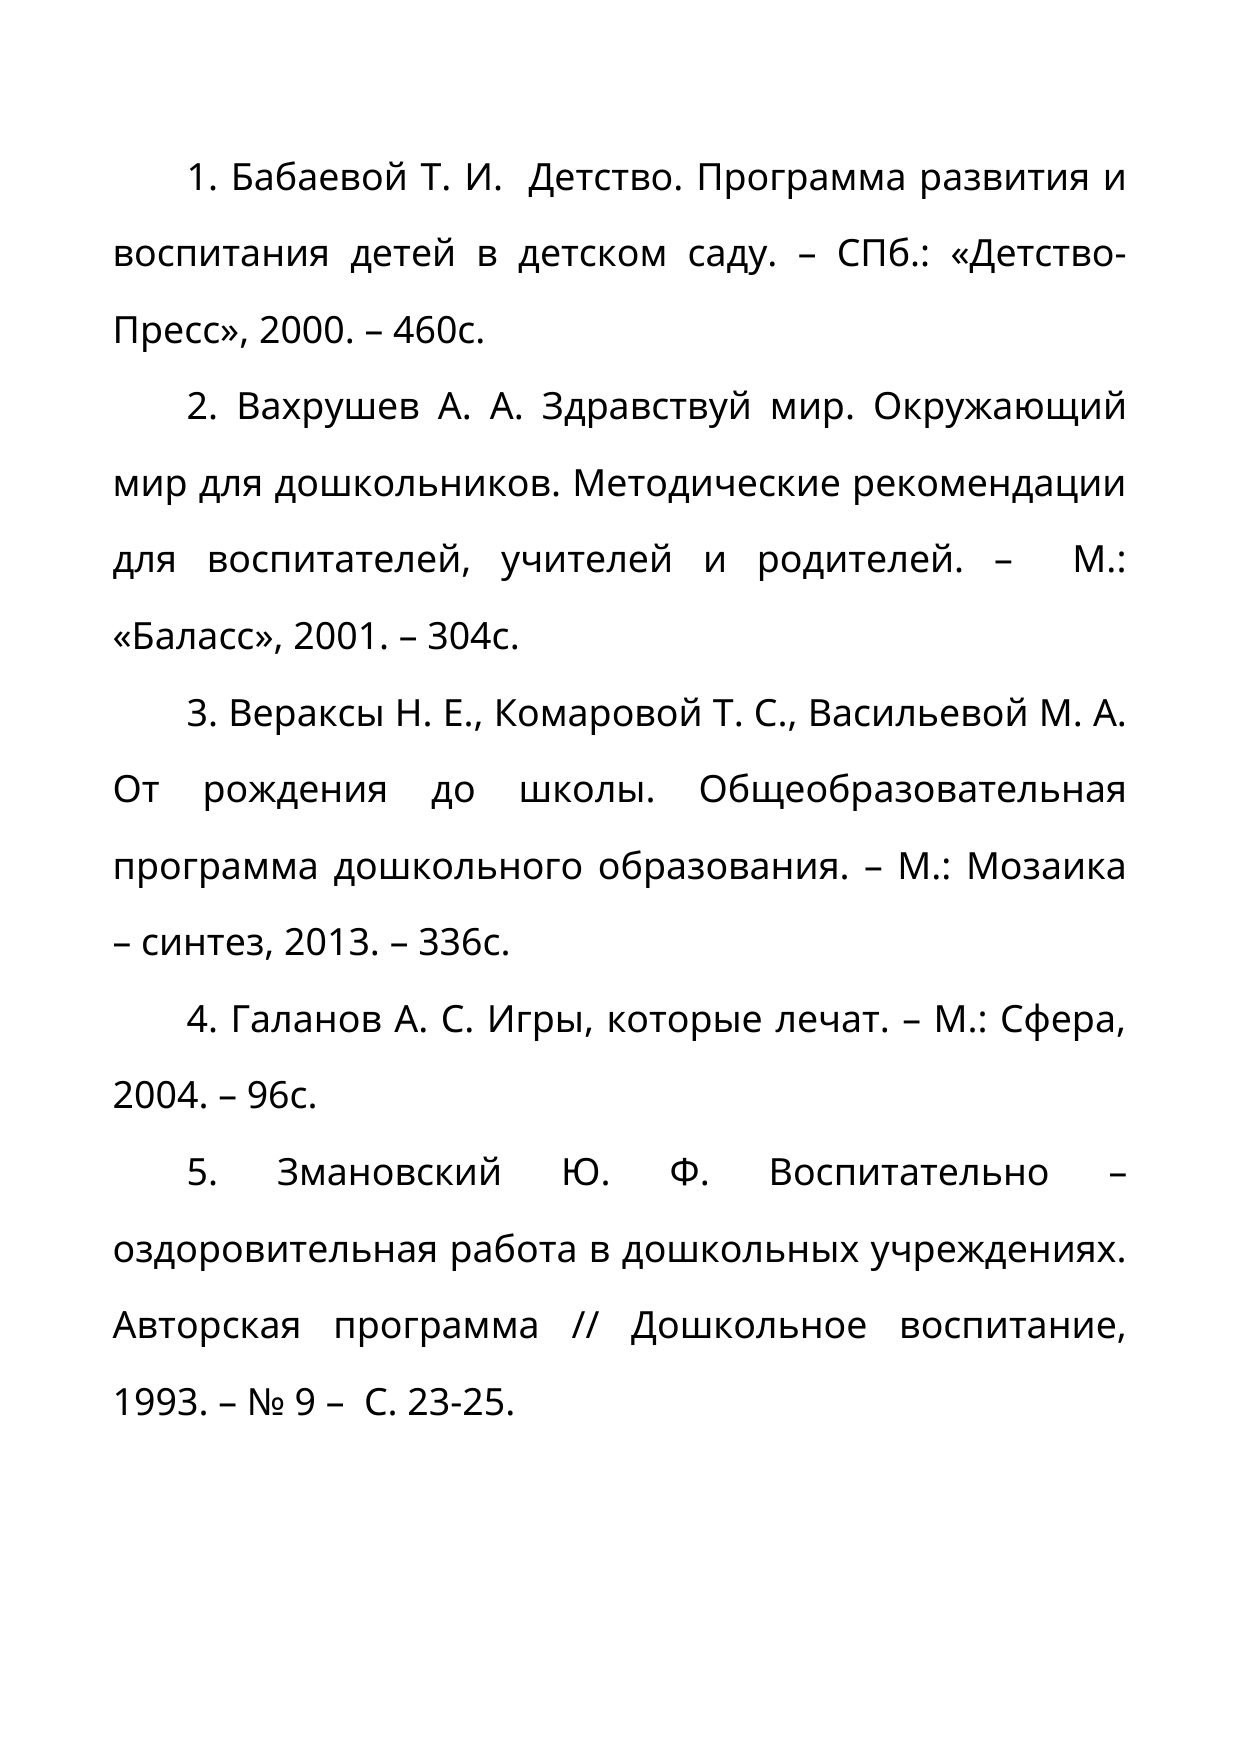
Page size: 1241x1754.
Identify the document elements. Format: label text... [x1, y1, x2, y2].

text 5. Змановский Ю. Ф. Воспитательно – оздоровительная работа в дошкольных учреждениях. Авторская программа // Дошкольное воспитание, 1993. – № 9 – С. 23-25. [112, 1145, 1128, 1426]
text 3. Вераксы Н. Е., Комаровой Т. С., Васильевой М. А. От рождения до школы. Общеобразовательная программа дошкольного образования. – М.: Мозаика – синтез, 2013. – 336с. [112, 686, 1128, 967]
text 4. Галанов А. С. Игры, которые лечат. – М.: Сфера, 2004. – 96с. [112, 992, 1128, 1120]
text 1. Бабаевой Т. И. Детство. Программа развития и воспитания детей в детском саду. – СПб.: «Детство-Пресс», 2000. – 460с. [112, 150, 1128, 354]
text 2. Вахрушев А. А. Здравствуй мир. Окружающий мир для дошкольников. Методические рекомендации для воспитателей, учителей и родителей. – М.: «Баласс», 2001. – 304с. [112, 380, 1128, 660]
